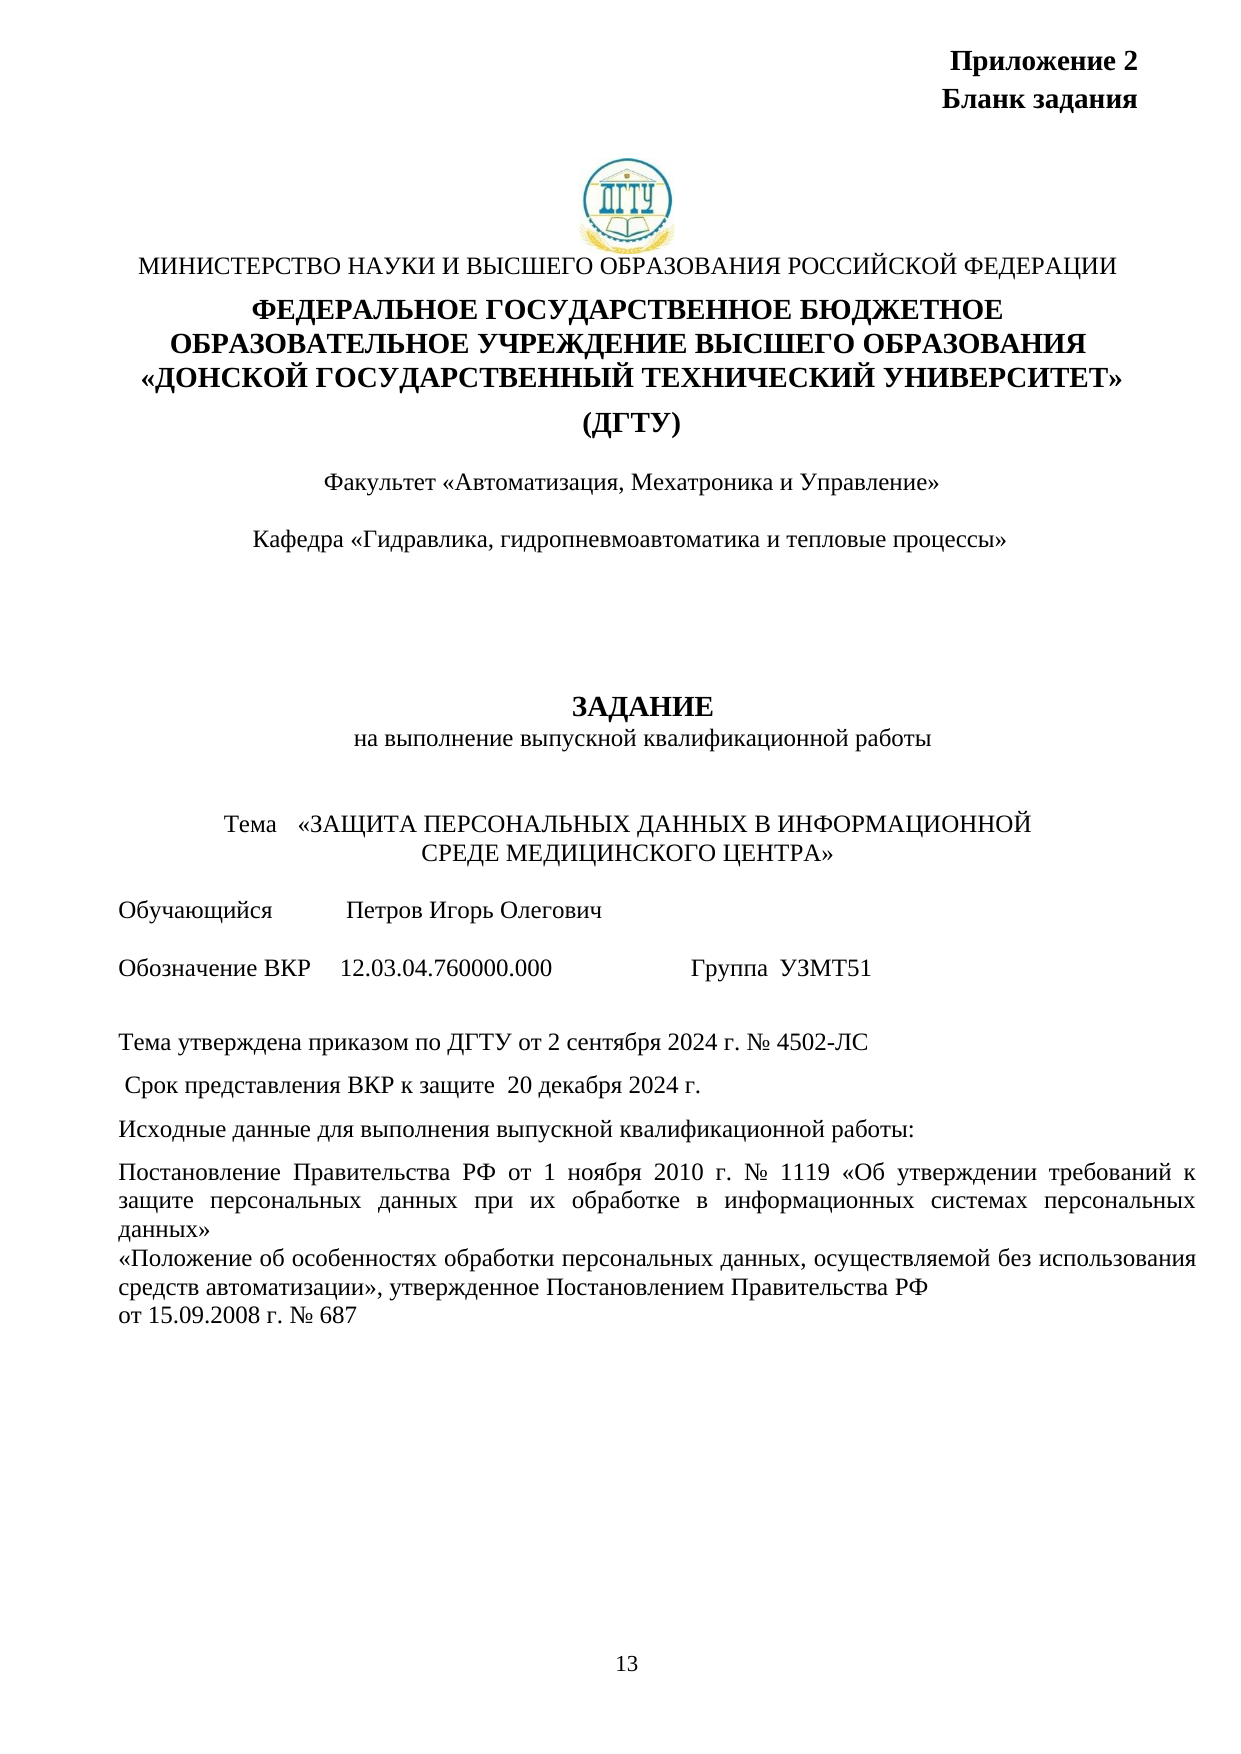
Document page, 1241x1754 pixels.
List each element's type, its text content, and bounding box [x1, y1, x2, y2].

text Постановление Правительства РФ от 1 ноября 2010 г. № 1119 «Об утверждении требований к защите персональных данных при их обработке в информационных системах персональных данных» [118, 1157, 1196, 1243]
text Тема «ЗАЩИТА ПЕРСОНАЛЬНЫХ ДАННЫХ В ИНФОРМАЦИОННОЙ СРЕДЕ МЕДИЦИНСКОГО ЦЕНТРА» [181, 809, 1073, 867]
text Срок представления ВКР к защите 20 декабря 2024 г. [118, 1071, 1196, 1099]
subtitle ЗАДАНИЕ [139, 690, 1147, 723]
text от 15.09.2008 г. № 687 [118, 1301, 1196, 1329]
text «Положение об особенностях обработки персональных данных, осуществляемой без использования средств автоматизации», утвержденное Постановлением Правительства РФ [118, 1243, 1196, 1301]
text Тема утверждена приказом по ДГТУ от 2 сентября 2024 г. № 4502-ЛС [118, 1027, 1196, 1056]
text на выполнение выпускной квалификационной работы [139, 723, 1146, 752]
text Обозначение ВКР 12.03.04.760000.000 Группа УЗМТ51 [118, 953, 1196, 982]
text Обучающийся Петров Игорь Олегович [118, 896, 1196, 924]
subtitle «ДОНСКОЙ ГОСУДАРСТВЕННЫЙ ТЕХНИЧЕСКИЙ УНИВЕРСИТЕТ» (ДГТУ) [139, 360, 1124, 439]
text ОБРАЗОВАТЕЛЬНОЕ УЧРЕЖДЕНИЕ ВЫСШЕГО ОБРАЗОВАНИЯ [135, 326, 1121, 359]
text Факультет «Автоматизация, Мехатроника и Управление» Кафедра «Гидравлика, гидропневмоавтоматика и тепловые процессы» [252, 467, 1029, 553]
subtitle Приложение 2 Бланк задания [941, 43, 1138, 115]
subtitle ФЕДЕРАЛЬНОЕ ГОСУДАРСТВЕННОЕ БЮДЖЕТНОЕ [134, 292, 1121, 326]
text Исходные данные для выполнения выпускной квалификационной работы: [118, 1114, 1196, 1142]
text МИНИСТЕРСТВО НАУКИ И ВЫСШЕГО ОБРАЗОВАНИЯ РОССИЙСКОЙ ФЕДЕРАЦИИ [134, 154, 1121, 280]
picture [579, 158, 675, 254]
